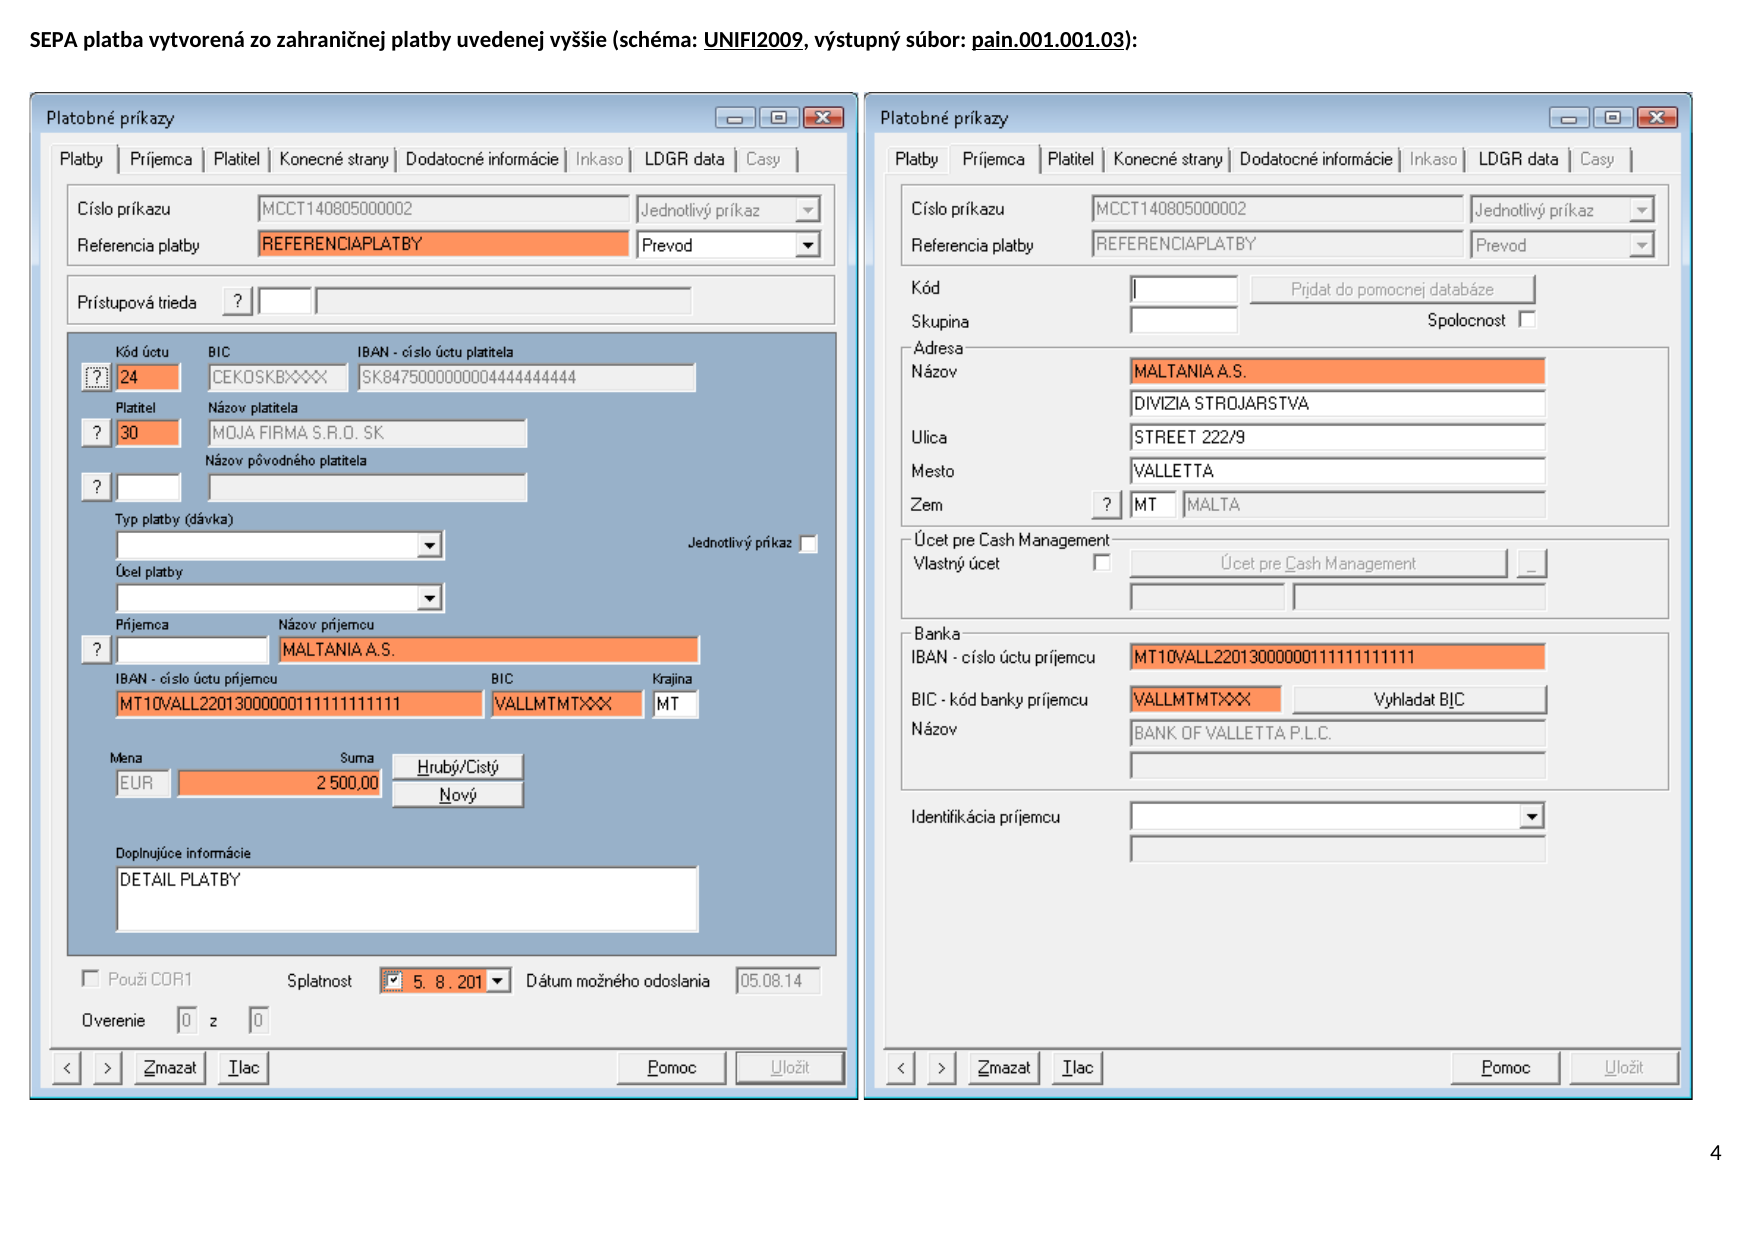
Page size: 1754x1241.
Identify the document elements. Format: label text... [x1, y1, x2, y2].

picture [863, 92, 1693, 1100]
text SEPA platba vytvorená zo zahraničnej platby uvedenej vyššie (schéma: UNIFI2009, výstupný súbor: pain.001.001.03): [29, 25, 1721, 53]
picture [29, 92, 859, 1100]
